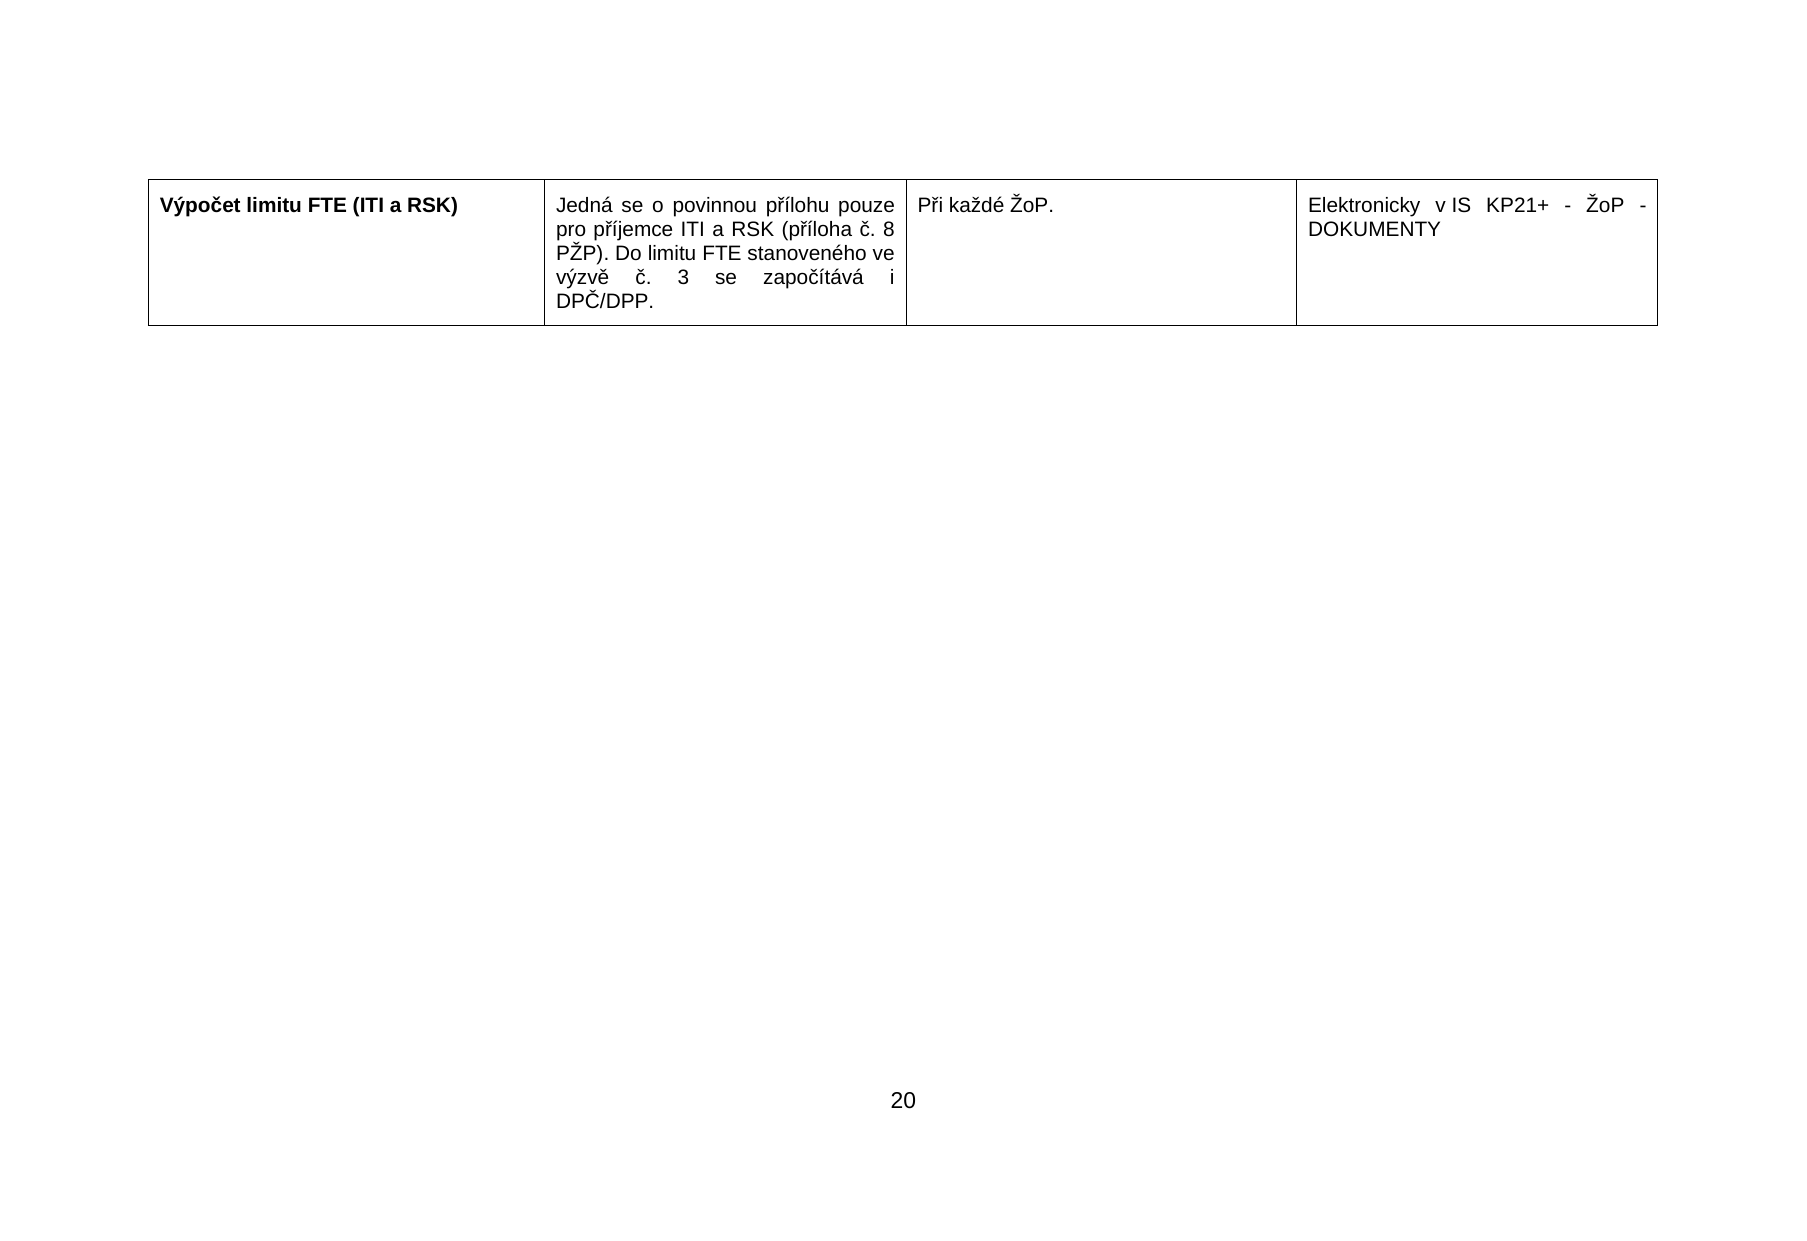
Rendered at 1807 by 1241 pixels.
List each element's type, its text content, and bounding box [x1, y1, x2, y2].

table_cell Jedná se o povinnou přílohu pouze pro příjemce ITI a RSK (příloha č. 8 PŽP). Do limitu FTE stanoveného ve výzvě č. 3 se započítává i DPČ/DPP. [545, 180, 906, 325]
table_cell Při každé ŽoP. [907, 180, 1296, 325]
table_cell Výpočet limitu FTE (ITI a RSK) [149, 180, 544, 325]
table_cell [1297, 180, 1657, 325]
